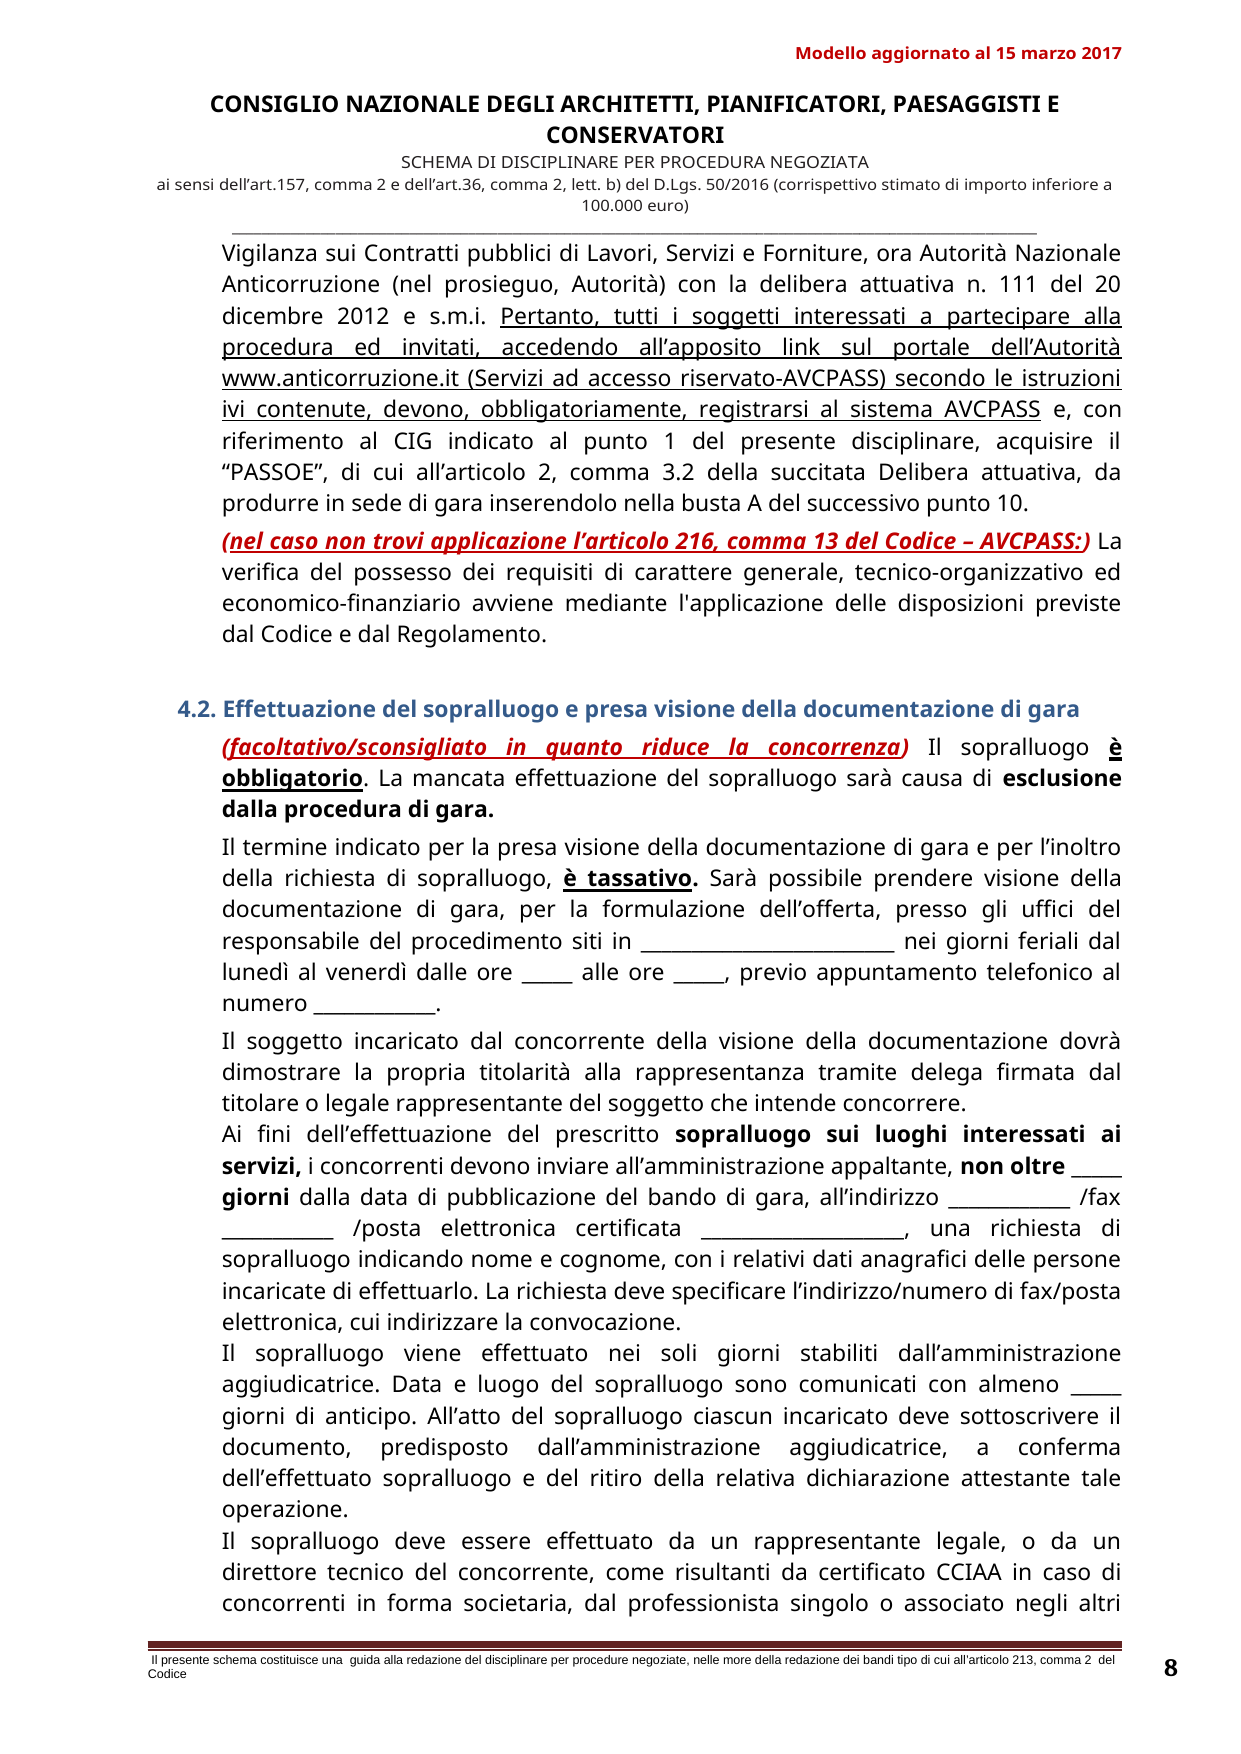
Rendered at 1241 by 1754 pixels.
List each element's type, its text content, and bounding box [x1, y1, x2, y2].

list Effettuazione del sopralluogo e presa visione della documentazione di gara [177, 693, 1122, 725]
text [222, 1525, 1122, 1618]
text Il sopralluogo viene effettuato nei soli giorni stabiliti dall’amministrazione aggiudicatrice. Data e luogo del sopralluogo sono comunicati con almeno _____ giorni di anticipo. All’atto del sopralluogo ciascun incaricato deve sottoscrivere il documento, predisposto dall’amministrazione aggiudicatrice, a conferma dell’effettuato sopralluogo e del ritiro della relativa dichiarazione attestante tale operazione. [222, 1337, 1122, 1525]
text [222, 237, 1122, 357]
text (facoltativo/sconsigliato in quanto riduce la concorrenza) Il sopralluogo è obbligatorio. La mancata effettuazione del sopralluogo sarà causa di esclusione dalla procedura di gara. [222, 731, 1122, 825]
text Il termine indicato per la presa visione della documentazione di gara e per l’inoltro della richiesta di sopralluogo, è tassativo. Sarà possibile prendere visione della documentazione di gara, per la formulazione dell’offerta, presso gli uffici del responsabile del procedimento siti in _________________________ nei giorni feriali dal lunedì al venerdì dalle ore _____ alle ore _____, previo appuntamento telefonico al numero ____________. [222, 831, 1122, 1018]
text Il soggetto incaricato dal concorrente della visione della documentazione dovrà dimostrare la propria titolarità alla rappresentanza tramite delega firmata dal titolare o legale rappresentante del soggetto che intende concorrere. [222, 1025, 1122, 1118]
text (nel caso non trovi applicazione l’articolo 216, comma 13 del Codice – AVCPASS:) La verifica del possesso dei requisiti di carattere generale, tecnico-organizzativo ed economico-finanziario avviene mediante l'applicazione delle disposizioni previste dal Codice e dal Regolamento. [222, 525, 1122, 650]
text Ai fini dell’effettuazione del prescritto sopralluogo sui luoghi interessati ai servizi, i concorrenti devono inviare all’amministrazione appaltante, non oltre _____ giorni dalla data di pubblicazione del bando di gara, all’indirizzo ____________ /fax ___________ /posta elettronica certificata ____________________, una richiesta di sopralluogo indicando nome e cognome, con i relativi dati anagrafici delle persone incaricate di effettuarlo. La richiesta deve specificare l’indirizzo/numero di fax/posta elettronica, cui indirizzare la convocazione. [222, 1118, 1122, 1337]
